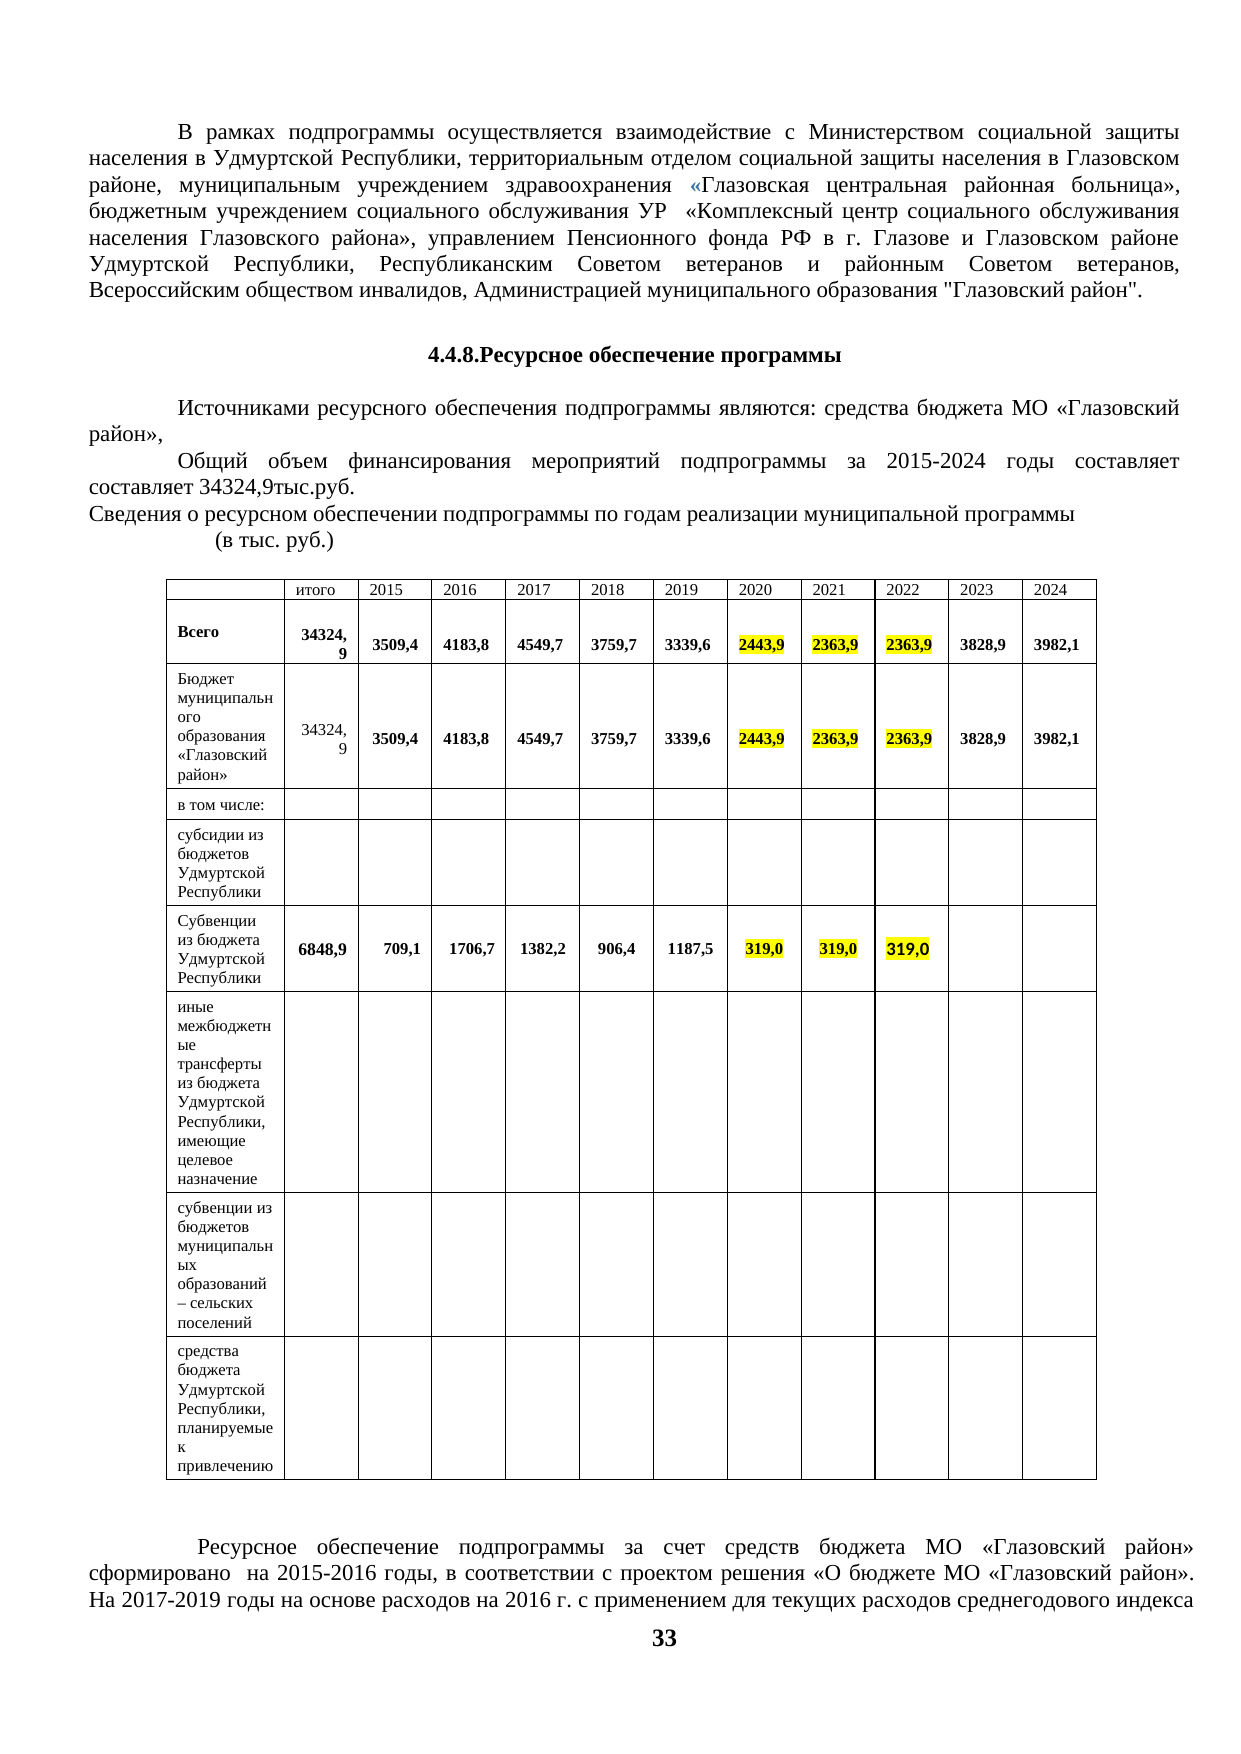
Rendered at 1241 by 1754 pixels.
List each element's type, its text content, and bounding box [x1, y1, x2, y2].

table_cell субсидии из бюджетов Удмуртской Республики [167, 820, 284, 905]
table_cell [728, 1337, 801, 1479]
table_cell [654, 1193, 727, 1336]
table_cell [1023, 906, 1096, 991]
table_cell [802, 1337, 874, 1479]
table_cell [728, 1193, 801, 1336]
table_cell 34324,9 [285, 664, 358, 788]
table_cell [876, 1337, 948, 1479]
table_cell 2363,9 [802, 600, 874, 663]
table_cell [949, 1337, 1022, 1479]
text В рамках подпрограммы осуществляется взаимодействие с Министерством социальной защиты населения в Удмуртской Республики, территориальным отделом социальной защиты населения в Глазовском районе, муниципальным учреждением здравоохранения «Глазовская центральная районная больница», бюджетным учреждением социального обслуживания УР «Комплексный центр социального обслуживания населения Глазовского района», управлением Пенсионного фонда РФ в г. Глазове и Глазовском районе Удмуртской Республики, Республиканским Советом ветеранов и районным Советом ветеранов, Всероссийским обществом инвалидов, Администрацией муниципального образования "Глазовский район". [88, 118, 1181, 303]
table_cell [1023, 992, 1096, 1192]
table_cell Всего [167, 600, 284, 663]
table_cell Бюджет муниципального образования «Глазовский район» [167, 664, 284, 788]
table_cell в том числе: [167, 789, 284, 819]
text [88, 1533, 1196, 1612]
table_cell [728, 789, 801, 819]
table_cell 34324,9 [285, 600, 358, 663]
table_cell 4549,7 [506, 600, 579, 663]
table_cell [285, 1337, 358, 1479]
table_cell 3339,6 [654, 664, 727, 788]
table_cell [802, 1193, 874, 1336]
table_cell 2363,9 [876, 600, 948, 663]
table_header 2019 [654, 580, 727, 599]
table_cell 319,0 [728, 906, 801, 991]
table_cell 319,0 [876, 906, 948, 991]
table_header 2018 [580, 580, 653, 599]
table_cell [432, 789, 505, 819]
table_cell [359, 820, 431, 905]
table_cell [728, 820, 801, 905]
table_cell 2443,9 [728, 664, 801, 788]
table_cell 3982,1 [1023, 664, 1096, 788]
table_cell средства бюджета Удмуртской Республики, планируемые к привлечению [167, 1337, 284, 1479]
table_header 2016 [432, 580, 505, 599]
table_cell [359, 1337, 431, 1479]
table_cell 3982,1 [1023, 600, 1096, 663]
table_cell [506, 820, 579, 905]
table_cell [654, 1337, 727, 1479]
table_cell 3759,7 [580, 664, 653, 788]
table_cell [876, 789, 948, 819]
table_cell [654, 789, 727, 819]
table_cell [654, 992, 727, 1192]
table_cell [1023, 820, 1096, 905]
table_cell [285, 789, 358, 819]
table_cell 4183,8 [432, 664, 505, 788]
table_cell [802, 820, 874, 905]
table_cell [285, 820, 358, 905]
text 4.4.8.Ресурсное обеспечение программы [88, 341, 1181, 368]
table_cell [949, 992, 1022, 1192]
table_cell [802, 992, 874, 1192]
table_cell 1187,5 [654, 906, 727, 991]
table_cell [285, 992, 358, 1192]
table_header 2020 [728, 580, 801, 599]
table_cell [359, 1193, 431, 1336]
table_header итого [285, 580, 358, 599]
table_cell [359, 992, 431, 1192]
table_cell 2363,9 [876, 664, 948, 788]
text Сведения о ресурсном обеспечении подпрограммы по годам реализации муниципальной программы [88, 499, 1181, 526]
table_cell 906,4 [580, 906, 653, 991]
table_cell [580, 789, 653, 819]
table_cell [506, 1337, 579, 1479]
table_cell [432, 1337, 505, 1479]
table_cell 3828,9 [949, 600, 1022, 663]
table_cell [1023, 789, 1096, 819]
table_cell 4549,7 [506, 664, 579, 788]
table_cell 319,0 [802, 906, 874, 991]
table_cell 3509,4 [359, 664, 431, 788]
table_header 2017 [506, 580, 579, 599]
table_cell 4183,8 [432, 600, 505, 663]
table_cell [949, 789, 1022, 819]
table_cell [802, 789, 874, 819]
table_cell [949, 906, 1022, 991]
table_cell 3509,4 [359, 600, 431, 663]
text (в тыс. руб.) [215, 526, 1152, 552]
table_cell 3759,7 [580, 600, 653, 663]
table_cell 6848,9 [285, 906, 358, 991]
table_header 2022 [876, 580, 948, 599]
table_cell [654, 820, 727, 905]
table_cell [580, 1337, 653, 1479]
table_header 2021 [802, 580, 874, 599]
table_cell [580, 1193, 653, 1336]
table_cell 1382,2 [506, 906, 579, 991]
table_cell субвенции из бюджетов муниципальных образований – сельских поселений [167, 1193, 284, 1336]
table_cell [580, 992, 653, 1192]
table_cell [432, 992, 505, 1192]
table_cell иные межбюджетные трансферты из бюджета Удмуртской Республики, имеющие целевое назначение [167, 992, 284, 1192]
table_cell 3339,6 [654, 600, 727, 663]
table_cell [1023, 1337, 1096, 1479]
table_header [167, 580, 284, 599]
table_cell Субвенции из бюджета Удмуртской Республики [167, 906, 284, 991]
table_cell [876, 1193, 948, 1336]
table_cell [432, 1193, 505, 1336]
table_cell 2363,9 [802, 664, 874, 788]
table_cell 2443,9 [728, 600, 801, 663]
text Общий объем финансирования мероприятий подпрограммы за 2015-2024 годы составляет составляет 34324,9тыс.руб. [88, 447, 1181, 499]
table_cell [506, 992, 579, 1192]
table_cell [506, 1193, 579, 1336]
table_header 2024 [1023, 580, 1096, 599]
table_cell [432, 820, 505, 905]
table_cell [506, 789, 579, 819]
text Источниками ресурсного обеспечения подпрограммы являются: средства бюджета МО «Глазовский район», [88, 394, 1181, 447]
table_cell [728, 992, 801, 1192]
table_header 2023 [949, 580, 1022, 599]
table_cell [1023, 1193, 1096, 1336]
table_cell 3828,9 [949, 664, 1022, 788]
table_cell [949, 1193, 1022, 1336]
table_cell [359, 789, 431, 819]
table_cell [876, 820, 948, 905]
table_cell [580, 820, 653, 905]
table_cell [949, 820, 1022, 905]
table_cell [876, 992, 948, 1192]
table_cell [285, 1193, 358, 1336]
table_cell 709,1 [359, 906, 431, 991]
table_header 2015 [359, 580, 431, 599]
table_cell 1706,7 [432, 906, 505, 991]
